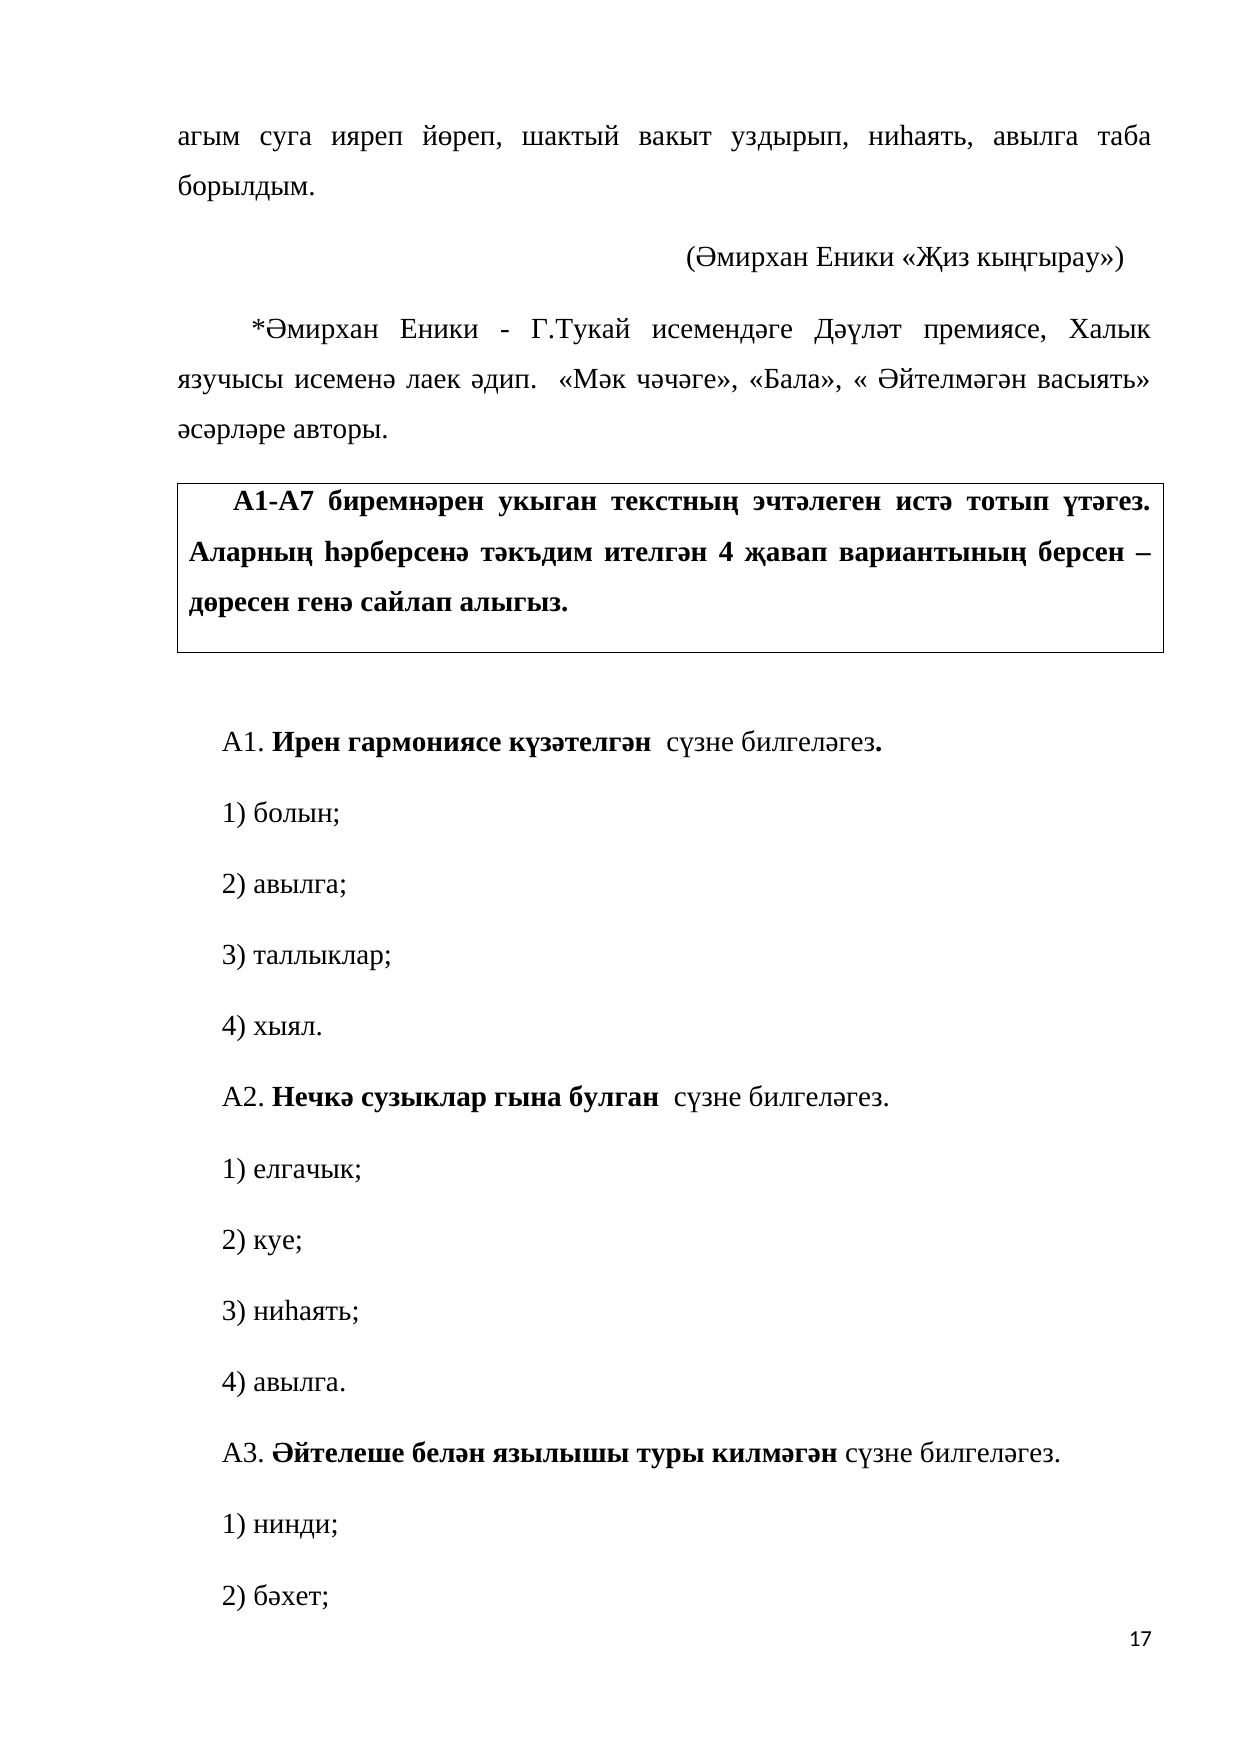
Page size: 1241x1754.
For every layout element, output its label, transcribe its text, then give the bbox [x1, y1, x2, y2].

text А2. Нечкә сузыклар гына булган сүзне билгеләгез. [177, 1079, 1152, 1113]
text 1) болын; [177, 795, 1152, 828]
text 3) таллыклар; [177, 937, 1152, 971]
text 1) нинди; [177, 1506, 1152, 1540]
text А3. Әйтелеше белән язылышы туры килмәгән сүзне билгеләгез. [177, 1435, 1152, 1469]
text А1. Ирен гармониясе күзәтелгән сүзне билгеләгез. [177, 724, 1152, 757]
text 3) ниһаять; [177, 1293, 1152, 1327]
text *Әмирхан Еники - Г.Тукай исемендəге Дəүлəт премиясе, Халык язучысы исеменə лаек əдип. «Мəк чəчəге», «Бала», « Әйтелмəгəн васыять» əсəрлəре авторы. [177, 311, 1152, 445]
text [177, 118, 1152, 202]
text 2) авылга; [177, 866, 1152, 900]
table_header А1-А7 биремнәрен укыган текстның эчтәлеген истә тотып үтәгез. Аларның һәрберсенә тәкъдим ителгән 4 җавап вариантының берсен – дөресен генә сайлап алыгыз. [178, 484, 1163, 652]
text 4) хыял. [177, 1008, 1152, 1042]
text (Әмирхан Еники «Җиз кыңгырау») [177, 239, 1152, 273]
text 2) куе; [177, 1222, 1152, 1255]
text 4) авылга. [177, 1364, 1152, 1398]
text 2) бәхет; [177, 1578, 1152, 1611]
text 1) елгачык; [177, 1151, 1152, 1184]
